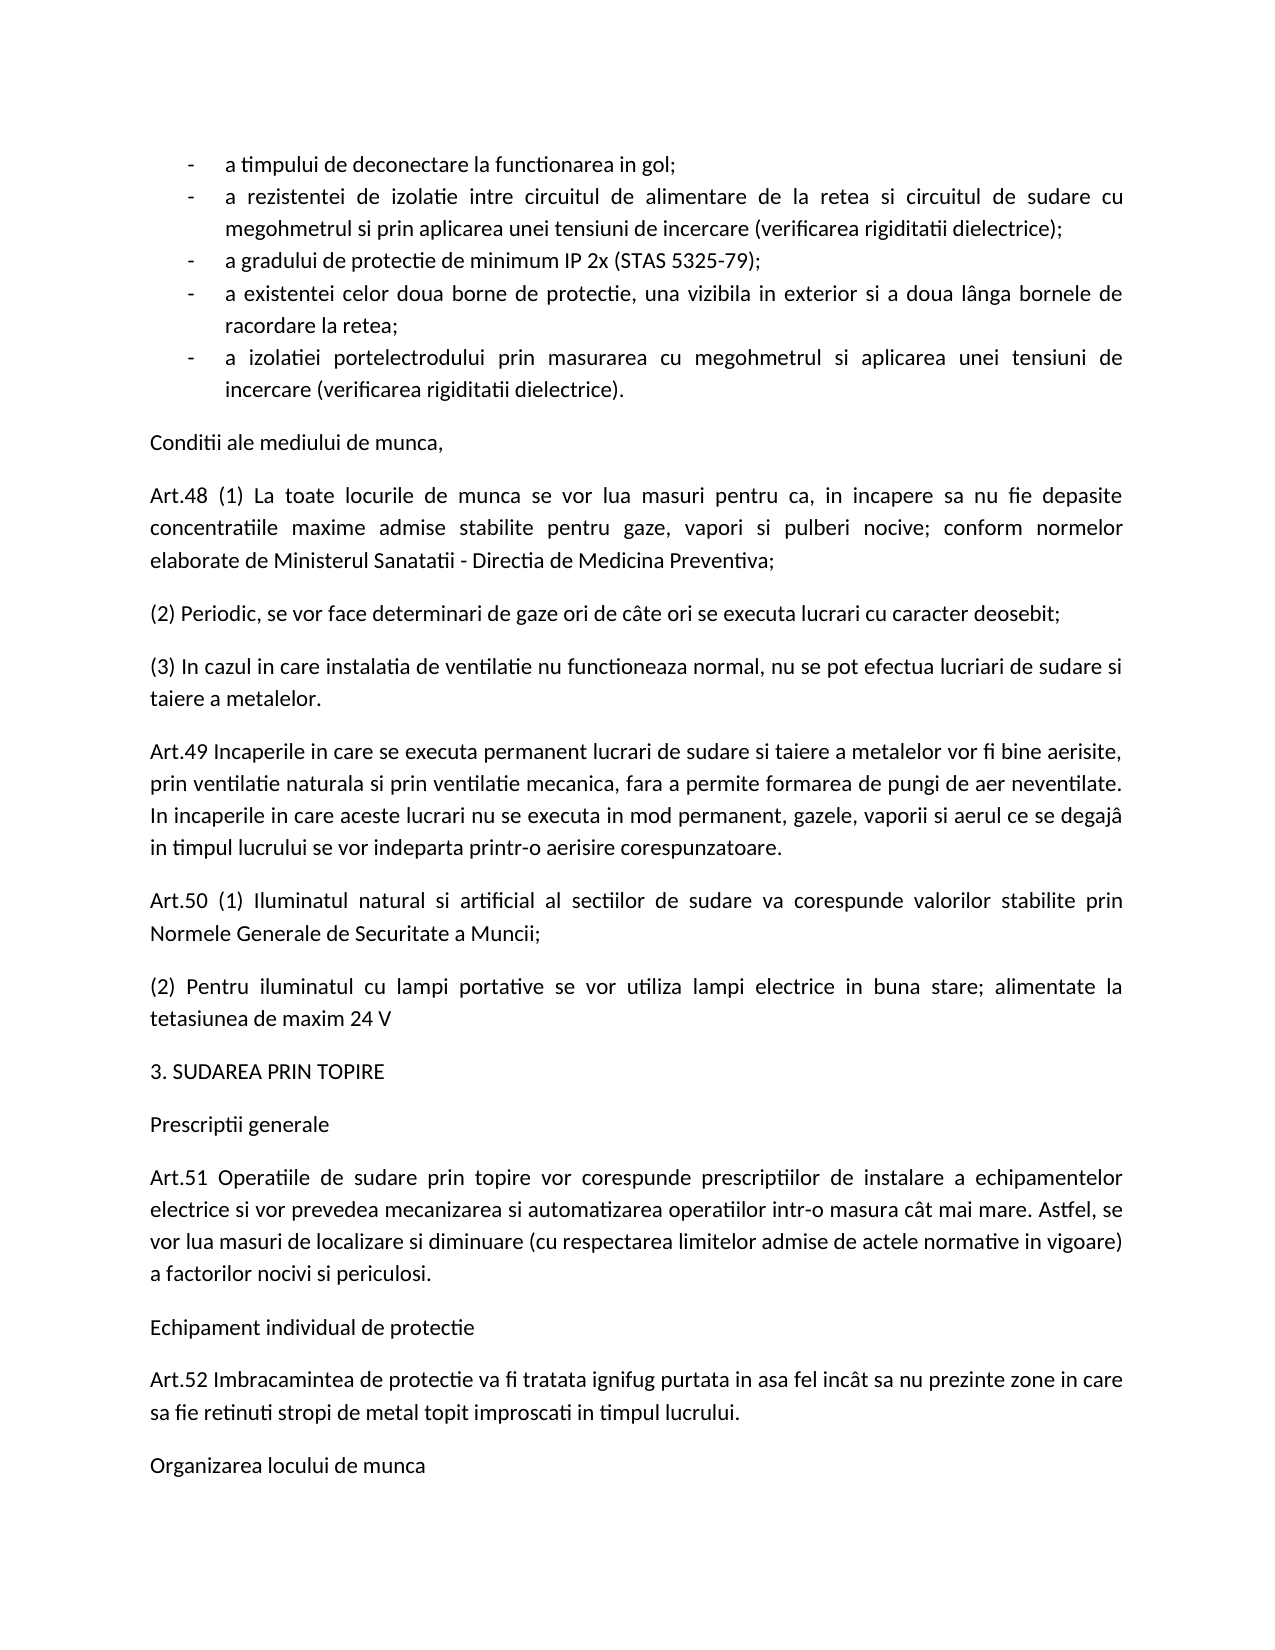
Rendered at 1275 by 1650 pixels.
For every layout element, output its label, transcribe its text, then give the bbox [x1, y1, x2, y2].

text Art.52 Imbracamintea de protectie va fi tratata ignifug purtata in asa fel incât sa nu prezinte zone in care sa fie retinuti stropi de metal topit improscati in timpul lucrului. [150, 1366, 1125, 1426]
text Art.49 Incaperile in care se executa permanent lucrari de sudare si taiere a metalelor vor fi bine aerisite, prin ventilatie naturala si prin ventilatie mecanica, fara a permite formarea de pungi de aer neventilate. In incaperile in care aceste lucrari nu se executa in mod permanent, gazele, vaporii si aerul ce se degajâ in timpul lucrului se vor indeparta printr-o aerisire corespunzatoare. [150, 737, 1125, 862]
text (3) In cazul in care instalatia de ventilatie nu functioneaza normal, nu se pot efectua lucriari de sudare si taiere a metalelor. [150, 652, 1125, 712]
list a gradului de protectie de minimum IP 2x (STAS 5325-79); [187, 247, 1125, 274]
list a timpului de deconectare la functionarea in gol; [187, 150, 1125, 178]
text Art.50 (1) Iluminatul natural si artificial al sectiilor de sudare va corespunde valorilor stabilite prin Normele Generale de Securitate a Muncii; [150, 887, 1125, 947]
list a existentei celor doua borne de protectie, una vizibila in exterior si a doua lânga bornele de racordare la retea; [187, 279, 1125, 339]
text (2) Periodic, se vor face determinari de gaze ori de câte ori se executa lucrari cu caracter deosebit; [150, 599, 1125, 627]
text (2) Pentru iluminatul cu lampi portative se vor utiliza lampi electrice in buna stare; alimentate la tetasiunea de maxim 24 V [150, 972, 1125, 1032]
text 3. SUDAREA PRIN TOPIRE [150, 1057, 1125, 1085]
text Echipament individual de protectie [150, 1313, 1125, 1341]
text Organizarea locului de munca [150, 1451, 1125, 1479]
text Prescriptii generale [150, 1110, 1125, 1138]
text Art.48 (1) La toate locurile de munca se vor lua masuri pentru ca, in incapere sa nu fie depasite concentratiile maxime admise stabilite pentru gaze, vapori si pulberi nocive; conform normelor elaborate de Ministerul Sanatatii - Directia de Medicina Preventiva; [150, 481, 1125, 574]
text Conditii ale mediului de munca, [150, 428, 1125, 456]
list a rezistentei de izolatie intre circuitul de alimentare de la retea si circuitul de sudare cu megohmetrul si prin aplicarea unei tensiuni de incercare (verificarea rigiditatii dielectrice); [187, 182, 1125, 242]
list a izolatiei portelectrodului prin masurarea cu megohmetrul si aplicarea unei tensiuni de incercare (verificarea rigiditatii dielectrice). [187, 343, 1125, 403]
text Art.51 Operatiile de sudare prin topire vor corespunde prescriptiilor de instalare a echipamentelor electrice si vor prevedea mecanizarea si automatizarea operatiilor intr-o masura cât mai mare. Astfel, se vor lua masuri de localizare si diminuare (cu respectarea limitelor admise de actele normative in vigoare) a factorilor nocivi si periculosi. [150, 1163, 1125, 1288]
